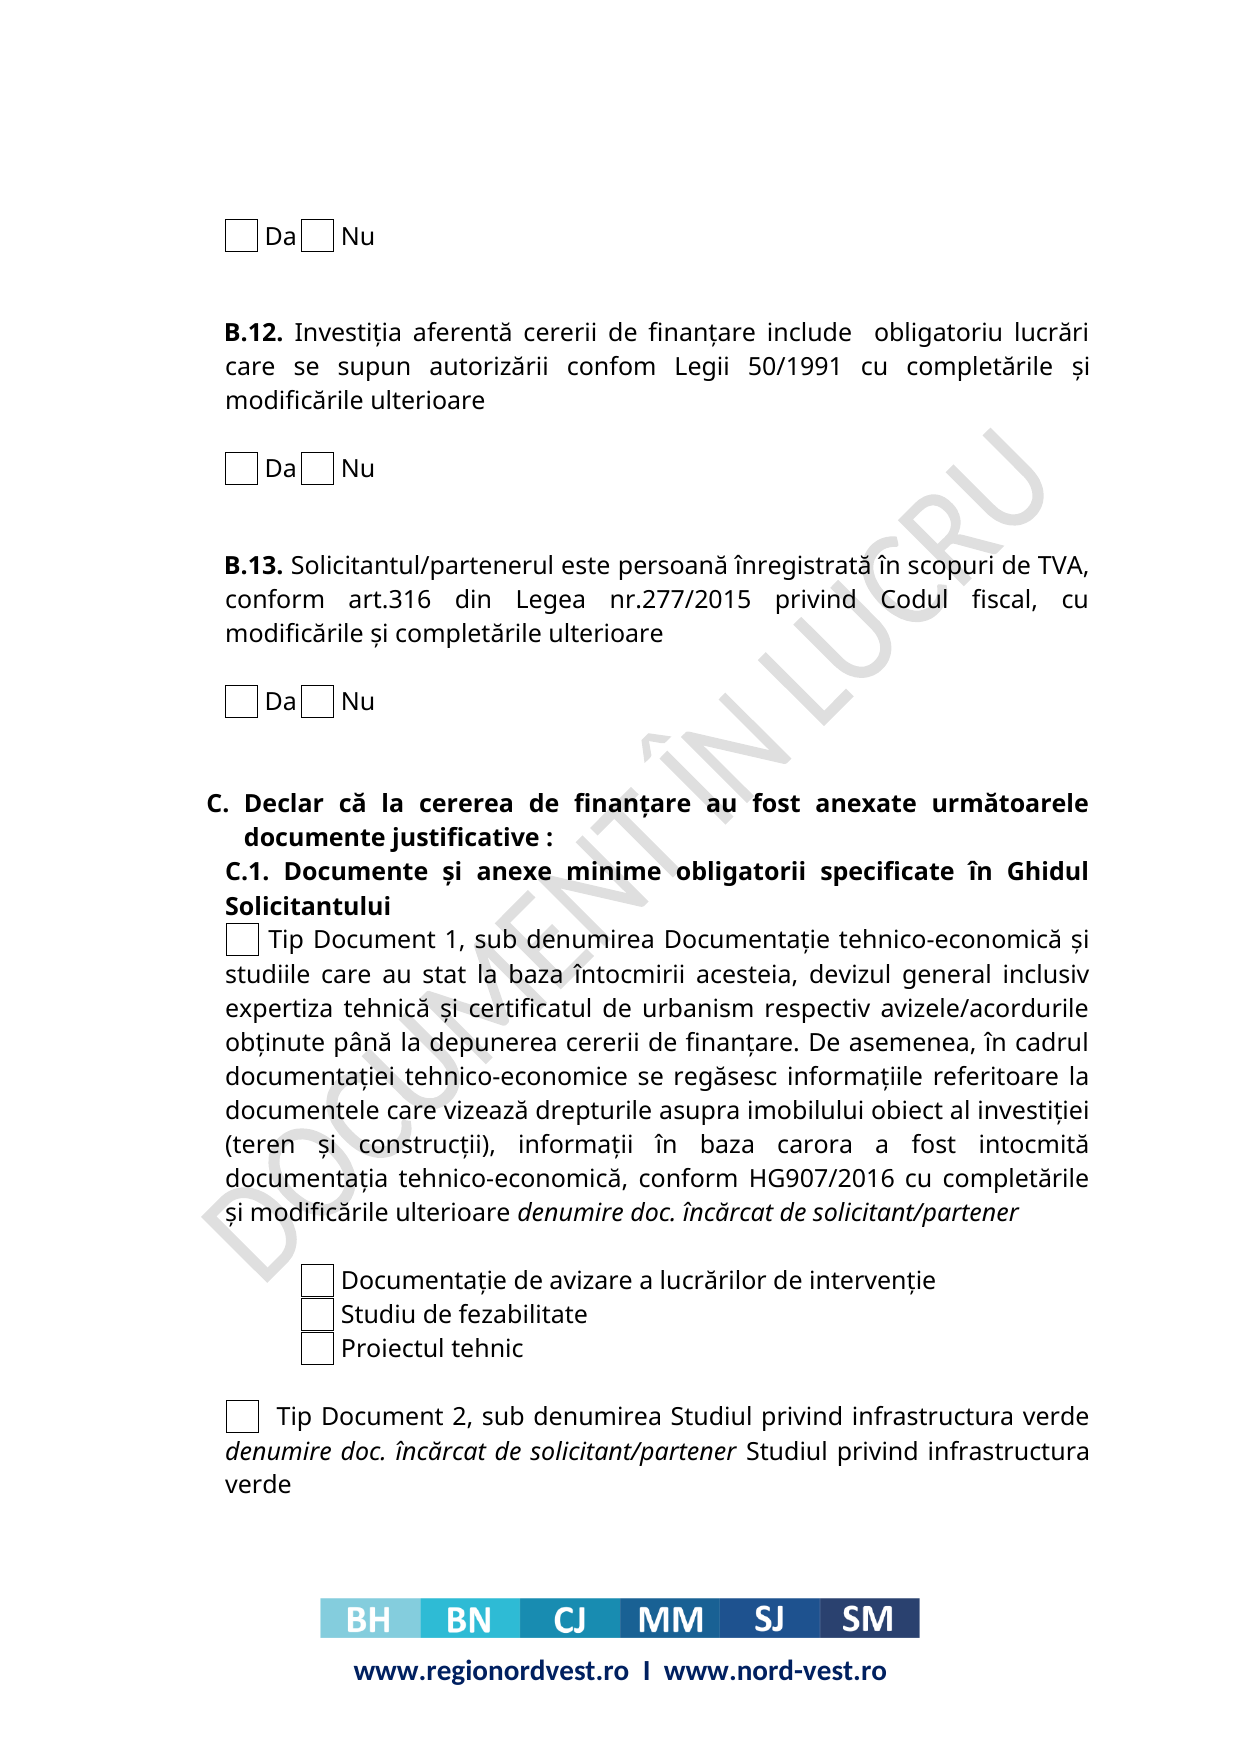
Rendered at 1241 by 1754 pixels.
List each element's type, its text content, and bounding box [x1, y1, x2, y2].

list Da Nu [217, 218, 1090, 252]
list B.13. Solicitantul/partenerul este persoană înregistrată în scopuri de TVA, conform art.316 din Legea nr.277/2015 privind Codul fiscal, cu modificările și completările ulterioare [224, 547, 1090, 650]
list C.1. Documente și anexe minime obligatorii specificate în Ghidul Solicitantului [225, 854, 1090, 922]
list B.12. Investiția aferentă cererii de finanțare include obligatoriu lucrări care se supun autorizării confom Legii 50/1991 cu completările şi modificările ulterioare [224, 315, 1090, 417]
list Studiu de fezabilitate [225, 1297, 1090, 1331]
list Tip Document 1, sub denumirea Documentație tehnico-economică și studiile care au stat la baza întocmirii acesteia, devizul general inclusiv expertiza tehnică și certificatul de urbanism respectiv avizele/acordurile obținute până la depunerea cererii de finanțare. De asemenea, în cadrul documentației tehnico-economice se regăsesc informațiile referitoare la documentele care vizează drepturile asupra imobilului obiect al investiției (teren și construcții), informații în baza carora a fost intocmită documentația tehnico-economică, conform HG907/2016 cu completările și modificările ulterioare denumire doc. încărcat de solicitant/partener [225, 922, 1090, 1229]
list Documentație de avizare a lucrărilor de intervenție [225, 1263, 1090, 1297]
list Da Nu [217, 451, 1090, 485]
list Da Nu [224, 684, 1090, 718]
list Tip Document 2, sub denumirea Studiul privind infrastructura verde denumire doc. încărcat de solicitant/partener Studiul privind infrastructura verde [225, 1399, 1090, 1501]
list Proiectul tehnic [225, 1331, 1090, 1365]
picture [320, 1598, 920, 1638]
list Declar că la cererea de finanțare au fost anexate următoarele documente justificative : [206, 786, 1090, 854]
